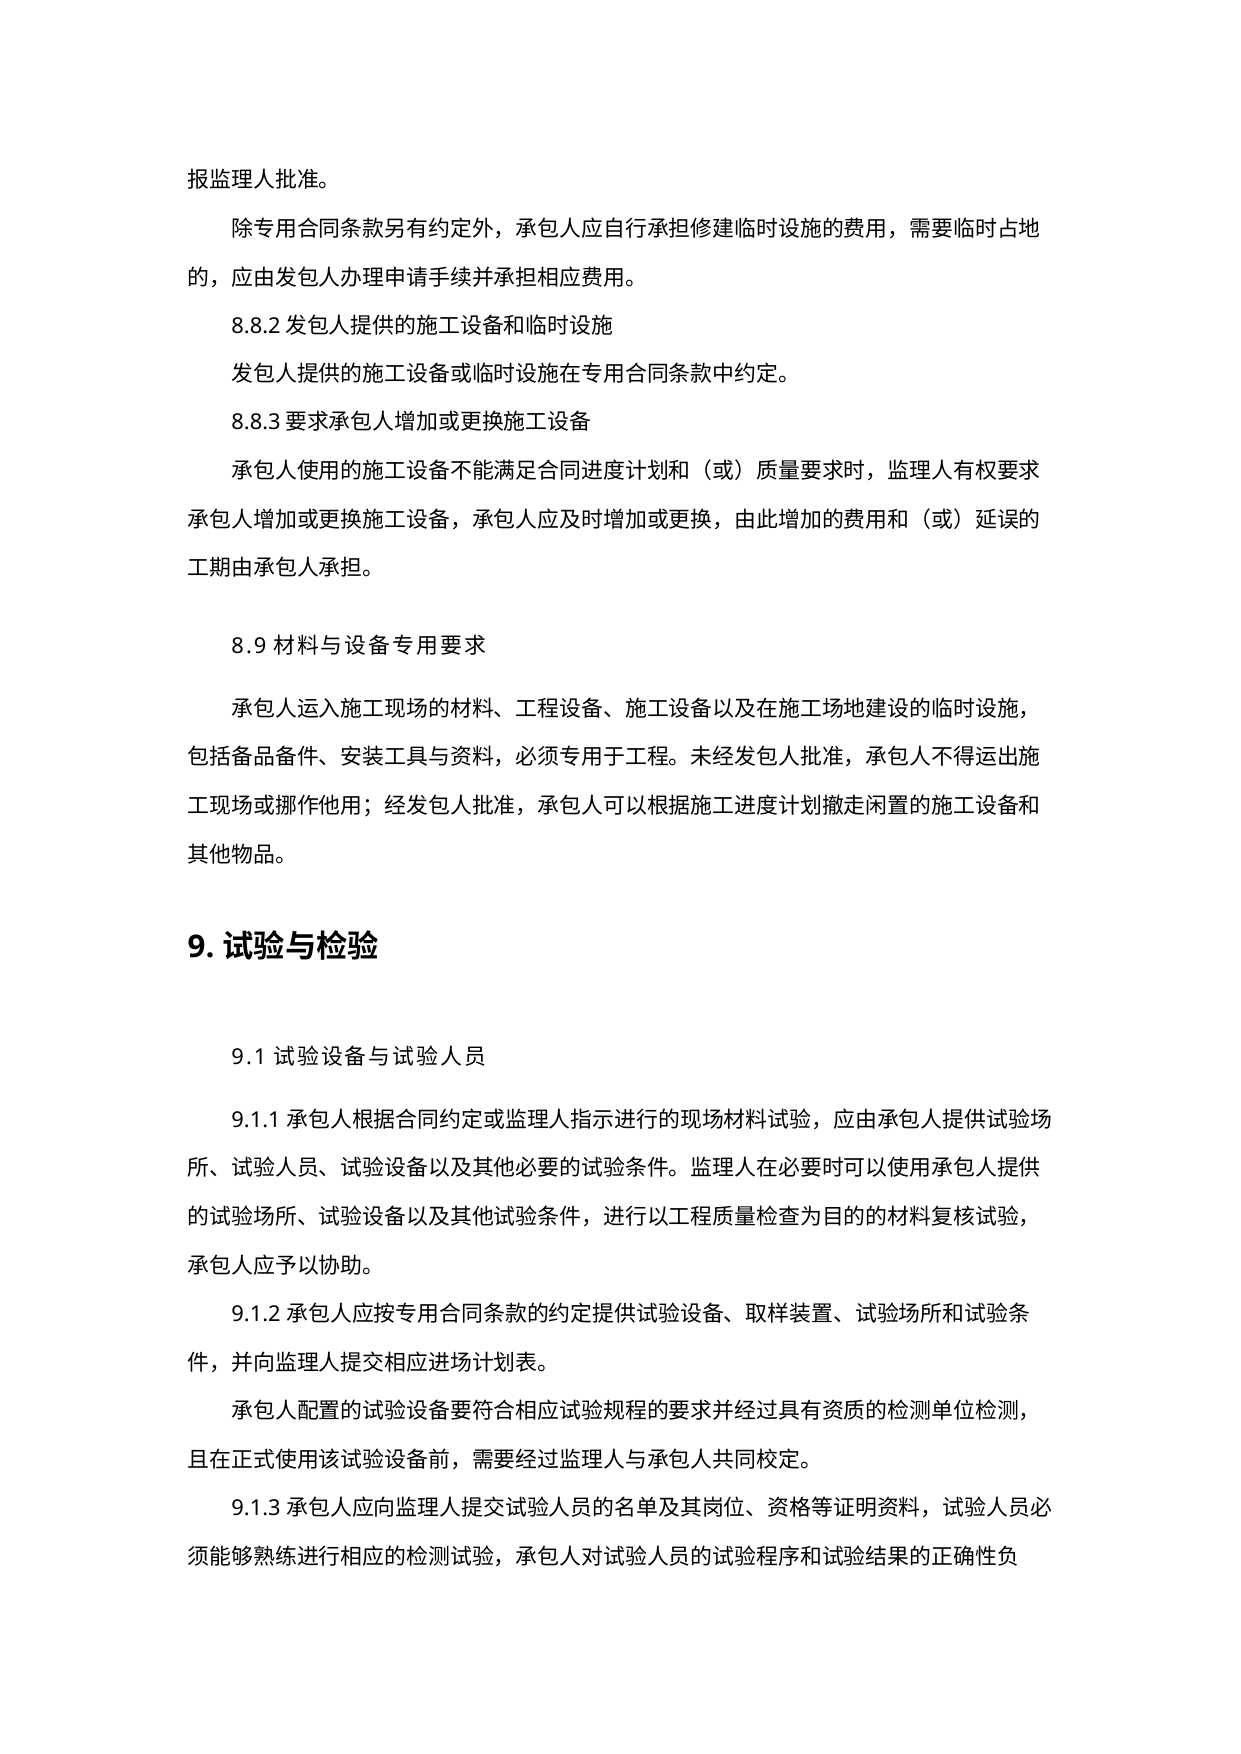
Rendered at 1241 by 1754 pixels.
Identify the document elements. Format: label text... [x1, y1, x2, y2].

text 8.8.3要求承包人增加或更换施工设备 [187, 404, 1053, 437]
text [187, 162, 1053, 194]
text 9.1.1 承包人根据合同约定或监理人指示进行的现场材料试验，应由承包人提供试验场所、试验人员、试验设备以及其他必要的试验条件。监理人在必要时可以使用承包人提供的试验场所、试验设备以及其他试验条件，进行以工程质量检查为目的的材料复核试验，承包人应予以协助。 [187, 1101, 1053, 1280]
subtitle 9. 试验与检验 [187, 912, 1053, 977]
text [187, 1490, 1053, 1571]
text 9.1.2 承包人应按专用合同条款的约定提供试验设备、取样装置、试验场所和试验条件，并向监理人提交相应进场计划表。 [187, 1296, 1053, 1377]
text 承包人运入施工现场的材料、工程设备、施工设备以及在施工场地建设的临时设施，包括备品备件、安装工具与资料，必须专用于工程。未经发包人批准，承包人不得运出施工现场或挪作他用；经发包人批准，承包人可以根据施工进度计划撤走闲置的施工设备和其他物品。 [187, 690, 1053, 869]
subtitle 8.9材料与设备专用要求 [187, 627, 1053, 660]
text 除专用合同条款另有约定外，承包人应自行承担修建临时设施的费用，需要临时占地的，应由发包人办理申请手续并承担相应费用。 [187, 210, 1053, 292]
text 发包人提供的施工设备或临时设施在专用合同条款中约定。 [187, 356, 1053, 388]
text 承包人使用的施工设备不能满足合同进度计划和（或）质量要求时，监理人有权要求承包人增加或更换施工设备，承包人应及时增加或更换，由此增加的费用和（或）延误的工期由承包人承担。 [187, 452, 1053, 582]
text 8.8.2发包人提供的施工设备和临时设施 [187, 307, 1053, 340]
text 承包人配置的试验设备要符合相应试验规程的要求并经过具有资质的检测单位检测，且在正式使用该试验设备前，需要经过监理人与承包人共同校定。 [187, 1393, 1053, 1474]
subtitle 9.1试验设备与试验人员 [187, 1038, 1053, 1071]
